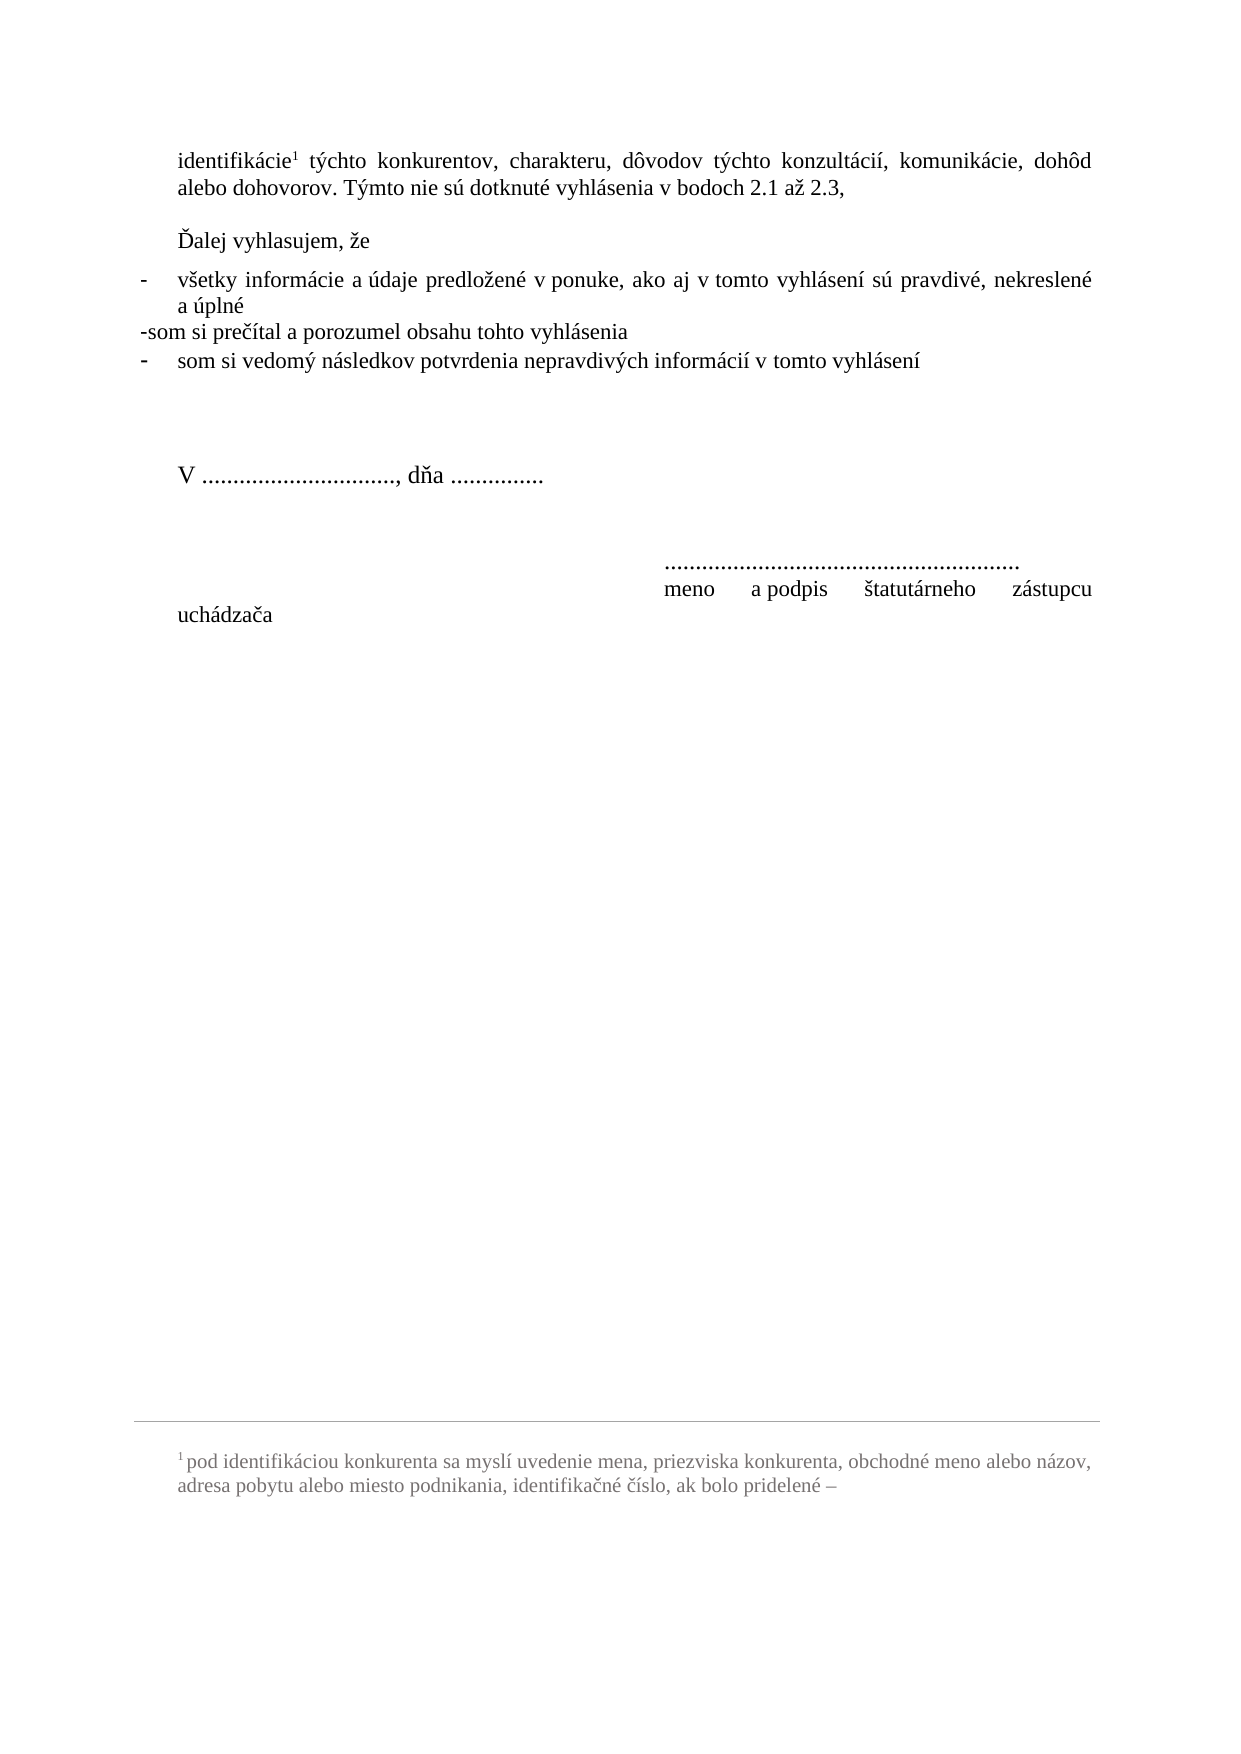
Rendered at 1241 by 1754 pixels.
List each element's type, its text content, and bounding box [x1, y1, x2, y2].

list som si vedomý následkov potvrdenia nepravdivých informácií v tomto vyhlásení [140, 345, 1093, 373]
text ......................................................... [177, 546, 1093, 575]
text Ďalej vyhlasujem, že [177, 227, 1093, 253]
list všetky informácie a údaje predložené v ponuke, ako aj v tomto vyhlásení sú pravdivé, nekreslené a úplné [140, 266, 1093, 318]
text 1 pod identifikáciou konkurenta sa myslí uvedenie mena, priezviska konkurenta, obchodné meno alebo názov, adresa pobytu alebo miesto podnikania, identifikačné číslo, ak bolo pridelené – [177, 1449, 1093, 1497]
text V ..............................., dňa ............... [177, 460, 1093, 488]
text meno a podpis štatutárneho zástupcu uchádzača [177, 575, 1093, 627]
list som si prečítal a porozumel obsahu tohto vyhlásenia [140, 318, 1093, 345]
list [177, 148, 1093, 200]
